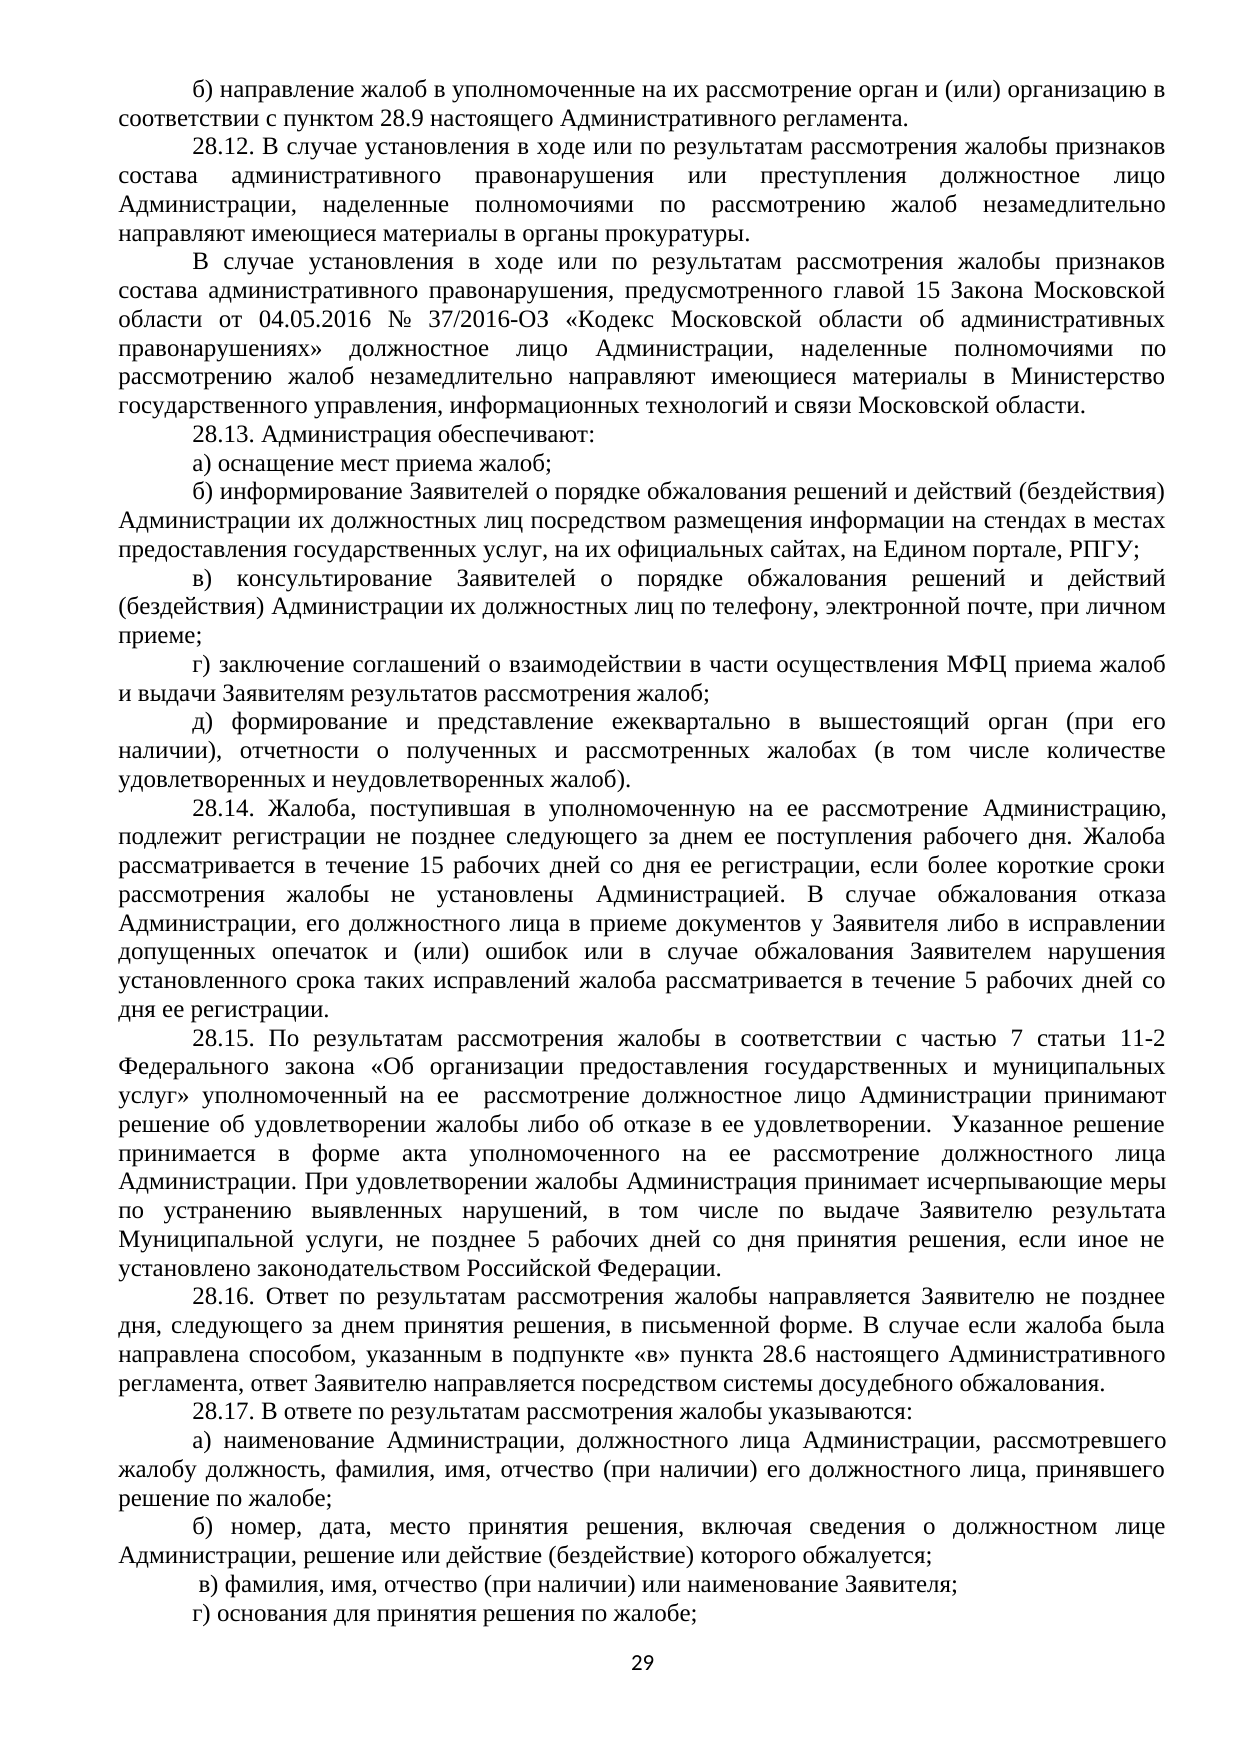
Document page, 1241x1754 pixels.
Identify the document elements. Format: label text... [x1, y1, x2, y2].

text 28.13. Администрация обеспечивают: [118, 419, 1167, 448]
text г) заключение соглашений о взаимодействии в части осуществления МФЦ приема жалоб и выдачи Заявителям результатов рассмотрения жалоб; [118, 649, 1167, 706]
text в) консультирование Заявителей о порядке обжалования решений и действий (бездействия) Администрации их должностных лиц по телефону, электронной почте, при личном приеме; [118, 563, 1167, 649]
text 28.12. В случае установления в ходе или по результатам рассмотрения жалобы признаков состава административного правонарушения или преступления должностное лицо Администрации, наделенные полномочиями по рассмотрению жалоб незамедлительно направляют имеющиеся материалы в органы прокуратуры. [118, 131, 1167, 246]
text 28.17. В ответе по результатам рассмотрения жалобы указываются: [118, 1396, 1167, 1425]
text б) направление жалоб в уполномоченные на их рассмотрение орган и (или) организацию в соответствии с пунктом 28.9 настоящего Административного регламента. [118, 74, 1167, 131]
text 28.16. Ответ по результатам рассмотрения жалобы направляется Заявителю не позднее дня, следующего за днем принятия решения, в письменной форме. В случае если жалоба была направлена способом, указанным в подпункте «в» пункта 28.6 настоящего Административного регламента, ответ Заявителю направляется посредством системы досудебного обжалования. [118, 1281, 1167, 1396]
text в) фамилия, имя, отчество (при наличии) или наименование Заявителя; [118, 1569, 1167, 1598]
text б) номер, дата, место принятия решения, включая сведения о должностном лице Администрации, решение или действие (бездействие) которого обжалуется; [118, 1511, 1167, 1569]
text б) информирование Заявителей о порядке обжалования решений и действий (бездействия) Администрации их должностных лиц посредством размещения информации на стендах в местах предоставления государственных услуг, на их официальных сайтах, на Едином портале, РПГУ; [118, 476, 1167, 563]
text а) оснащение мест приема жалоб; [118, 448, 1167, 476]
text 28.14. Жалоба, поступившая в уполномоченную на ее рассмотрение Администрацию, подлежит регистрации не позднее следующего за днем ее поступления рабочего дня. Жалоба рассматривается в течение 15 рабочих дней со дня ее регистрации, если более короткие сроки рассмотрения жалобы не установлены Администрацией. В случае обжалования отказа Администрации, его должностного лица в приеме документов у Заявителя либо в исправлении допущенных опечаток и (или) ошибок или в случае обжалования Заявителем нарушения установленного срока таких исправлений жалоба рассматривается в течение 5 рабочих дней со дня ее регистрации. [118, 793, 1167, 1023]
text 28.15. По результатам рассмотрения жалобы в соответствии с частью 7 статьи 11-2 Федерального закона «Об организации предоставления государственных и муниципальных услуг» уполномоченный на ее рассмотрение должностное лицо Администрации принимают решение об удовлетворении жалобы либо об отказе в ее удовлетворении. Указанное решение принимается в форме акта уполномоченного на ее рассмотрение должностного лица Администрации. При удовлетворении жалобы Администрация принимает исчерпывающие меры по устранению выявленных нарушений, в том числе по выдаче Заявителю результата Муниципальной услуги, не позднее 5 рабочих дней со дня принятия решения, если иное не установлено законодательством Российской Федерации. [118, 1023, 1167, 1281]
text г) основания для принятия решения по жалобе; [118, 1598, 1167, 1626]
text д) формирование и представление ежеквартально в вышестоящий орган (при его наличии), отчетности о полученных и рассмотренных жалобах (в том числе количестве удовлетворенных и неудовлетворенных жалоб). [118, 706, 1167, 793]
text а) наименование Администрации, должностного лица Администрации, рассмотревшего жалобу должность, фамилия, имя, отчество (при наличии) его должностного лица, принявшего решение по жалобе; [118, 1425, 1167, 1511]
text В случае установления в ходе или по результатам рассмотрения жалобы признаков состава административного правонарушения, предусмотренного главой 15 Закона Московской области от 04.05.2016 № 37/2016-ОЗ «Кодекс Московской области об административных правонарушениях» должностное лицо Администрации, наделенные полномочиями по рассмотрению жалоб незамедлительно направляют имеющиеся материалы в Министерство государственного управления, информационных технологий и связи Московской области. [118, 246, 1167, 419]
